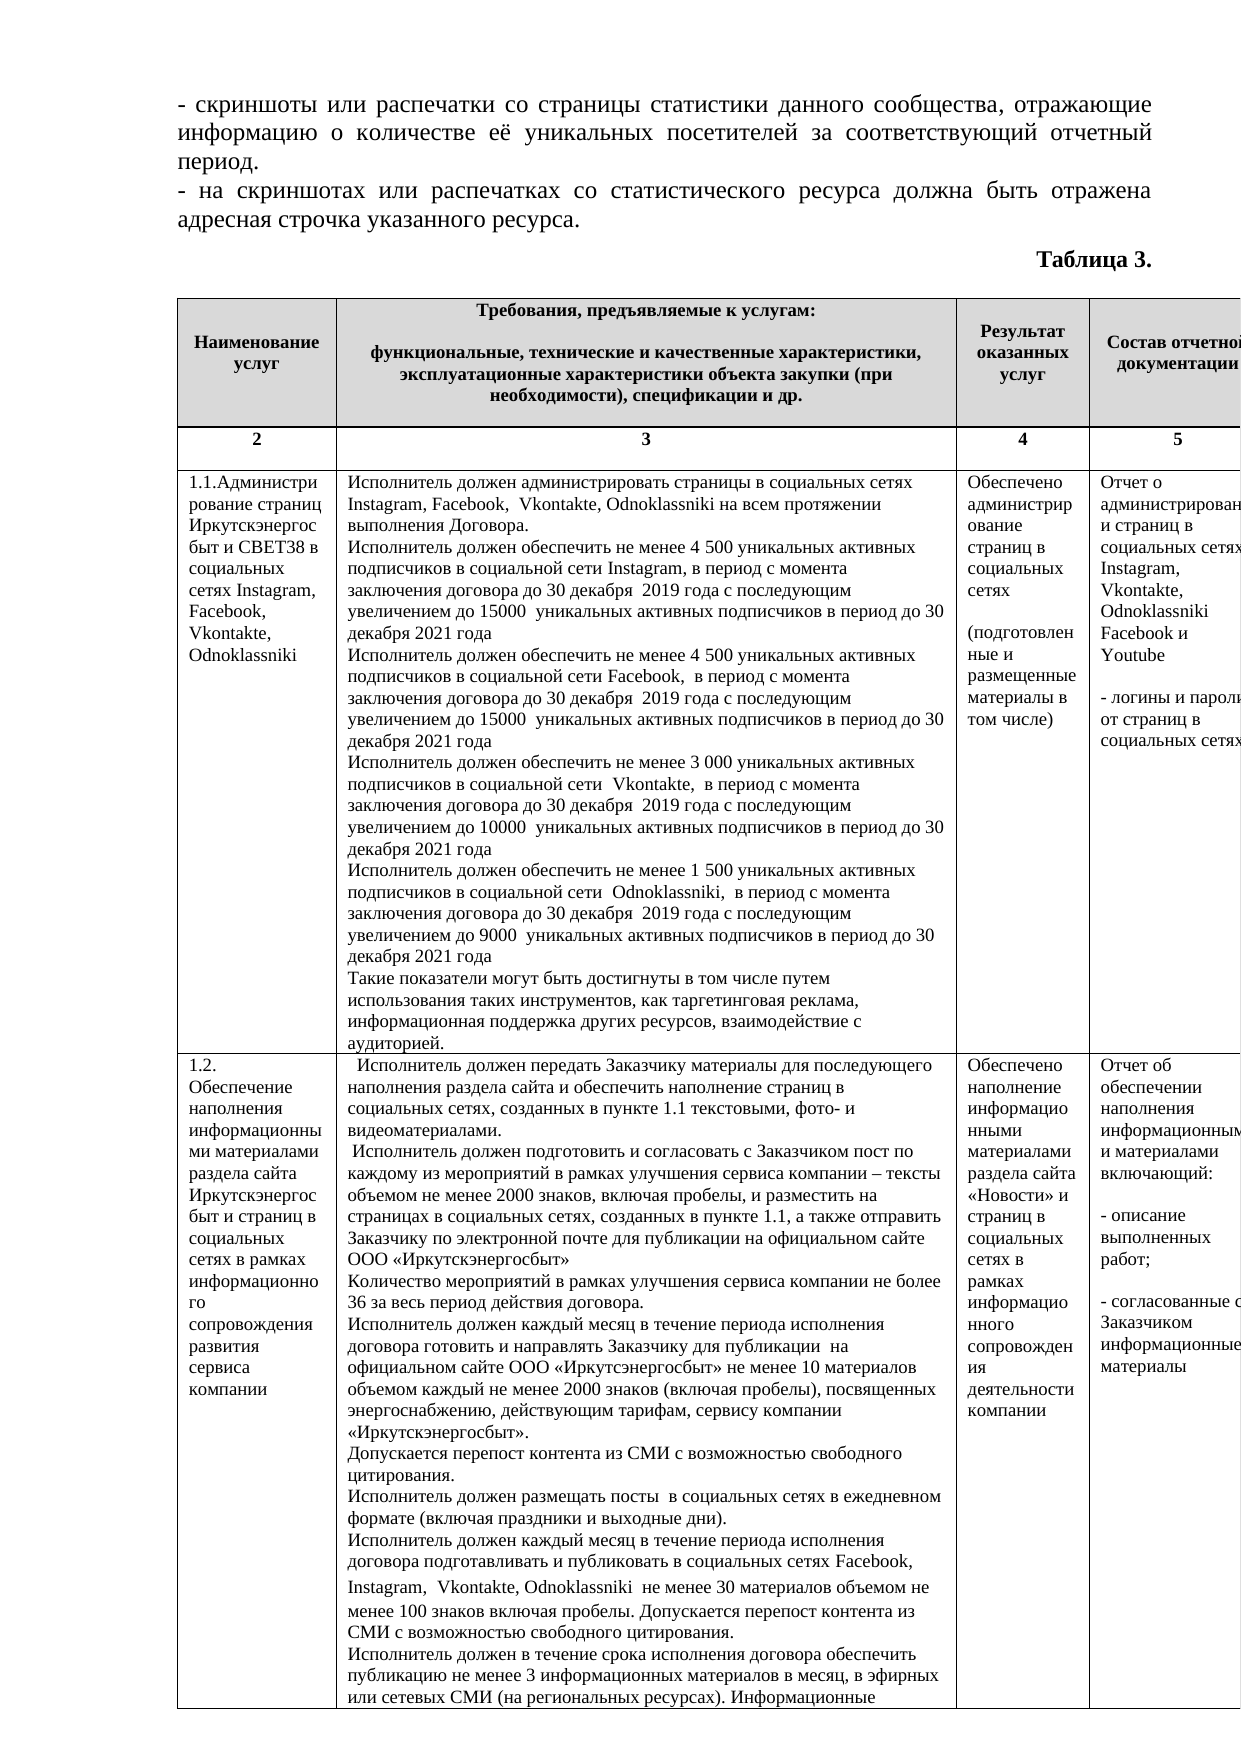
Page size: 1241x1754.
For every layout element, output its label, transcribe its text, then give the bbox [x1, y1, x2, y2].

table_cell 3 [337, 428, 956, 470]
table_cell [1090, 1054, 1240, 1707]
table_cell 1.1.Администрирование страниц Иркутскэнергосбыт и СВЕТ38 в социальных сетях Instagram, Facebook, Vkontakte, Odnoklassniki [178, 471, 336, 1053]
table_header Результат оказанных услуг [957, 299, 1089, 426]
title Таблица 3. [177, 245, 1152, 272]
table_cell Отчет о администрировании страниц в социальных сетях Instagram, Vkontakte, Odnoklassniki Facebook и Youtubе - логины и пароли от страниц в социальных сетях. [1090, 471, 1240, 1053]
table_header Требования, предъявляемые к услугам: функциональные, технические и качественные характеристики, эксплуатационные характеристики объекта закупки (при необходимости), спецификации и др. [337, 299, 956, 426]
table_header Наименование услуг [178, 299, 336, 426]
table_header Состав отчетной документации [1090, 299, 1240, 426]
table_cell 2 [178, 428, 336, 470]
table_cell 4 [957, 428, 1089, 470]
text - на скриншотах или распечатках со статистического ресурса должна быть отражена адресная строчка указанного ресурса. [177, 175, 1152, 232]
table_cell Обеспечено администрирование страниц в социальных сетях (подготовленные и размещенные материалы в том числе) [957, 471, 1089, 1053]
table_cell 5 [1090, 428, 1240, 470]
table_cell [178, 1054, 336, 1707]
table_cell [337, 1054, 956, 1707]
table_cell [957, 1054, 1089, 1707]
text - скриншоты или распечатки со страницы статистики данного сообщества, отражающие информацию о количестве её уникальных посетителей за соответствующий отчетный период. [177, 89, 1152, 175]
table_cell Исполнитель должен администрировать страницы в социальных сетях Instagram, Facebook, Vkontakte, Odnoklassniki на всем протяжении выполнения Договора. Исполнитель должен обеспечить не менее 4 500 уникальных активных подписчиков в социальной сети Instagram, в период с момента заключения договора до 30 декабря 2019 года с последующим увеличением до 15000 уникальных активных подписчиков в период до 30 декабря 2021 года Исполнитель должен обеспечить не менее 4 500 уникальных активных подписчиков в социальной сети Facebook, в период с момента заключения договора до 30 декабря 2019 года с последующим увеличением до 15000 уникальных активных подписчиков в период до 30 декабря 2021 года Исполнитель должен обеспечить не менее 3 000 уникальных активных подписчиков в социальной сети Vkontakte, в период с момента заключения договора до 30 декабря 2019 года с последующим увеличением до 10000 уникальных активных подписчиков в период до 30 декабря 2021 года Исполнитель должен обеспечить не менее 1 500 уникальных активных подписчиков в социальной сети Odnoklassniki, в период с момента заключения договора до 30 декабря 2019 года с последующим увеличением до 9000 уникальных активных подписчиков в период до 30 декабря 2021 года Такие показатели могут быть достигнуты в том числе путем использования таких инструментов, как таргетинговая реклама, информационная поддержка других ресурсов, взаимодействие с аудиторией. [337, 471, 956, 1053]
